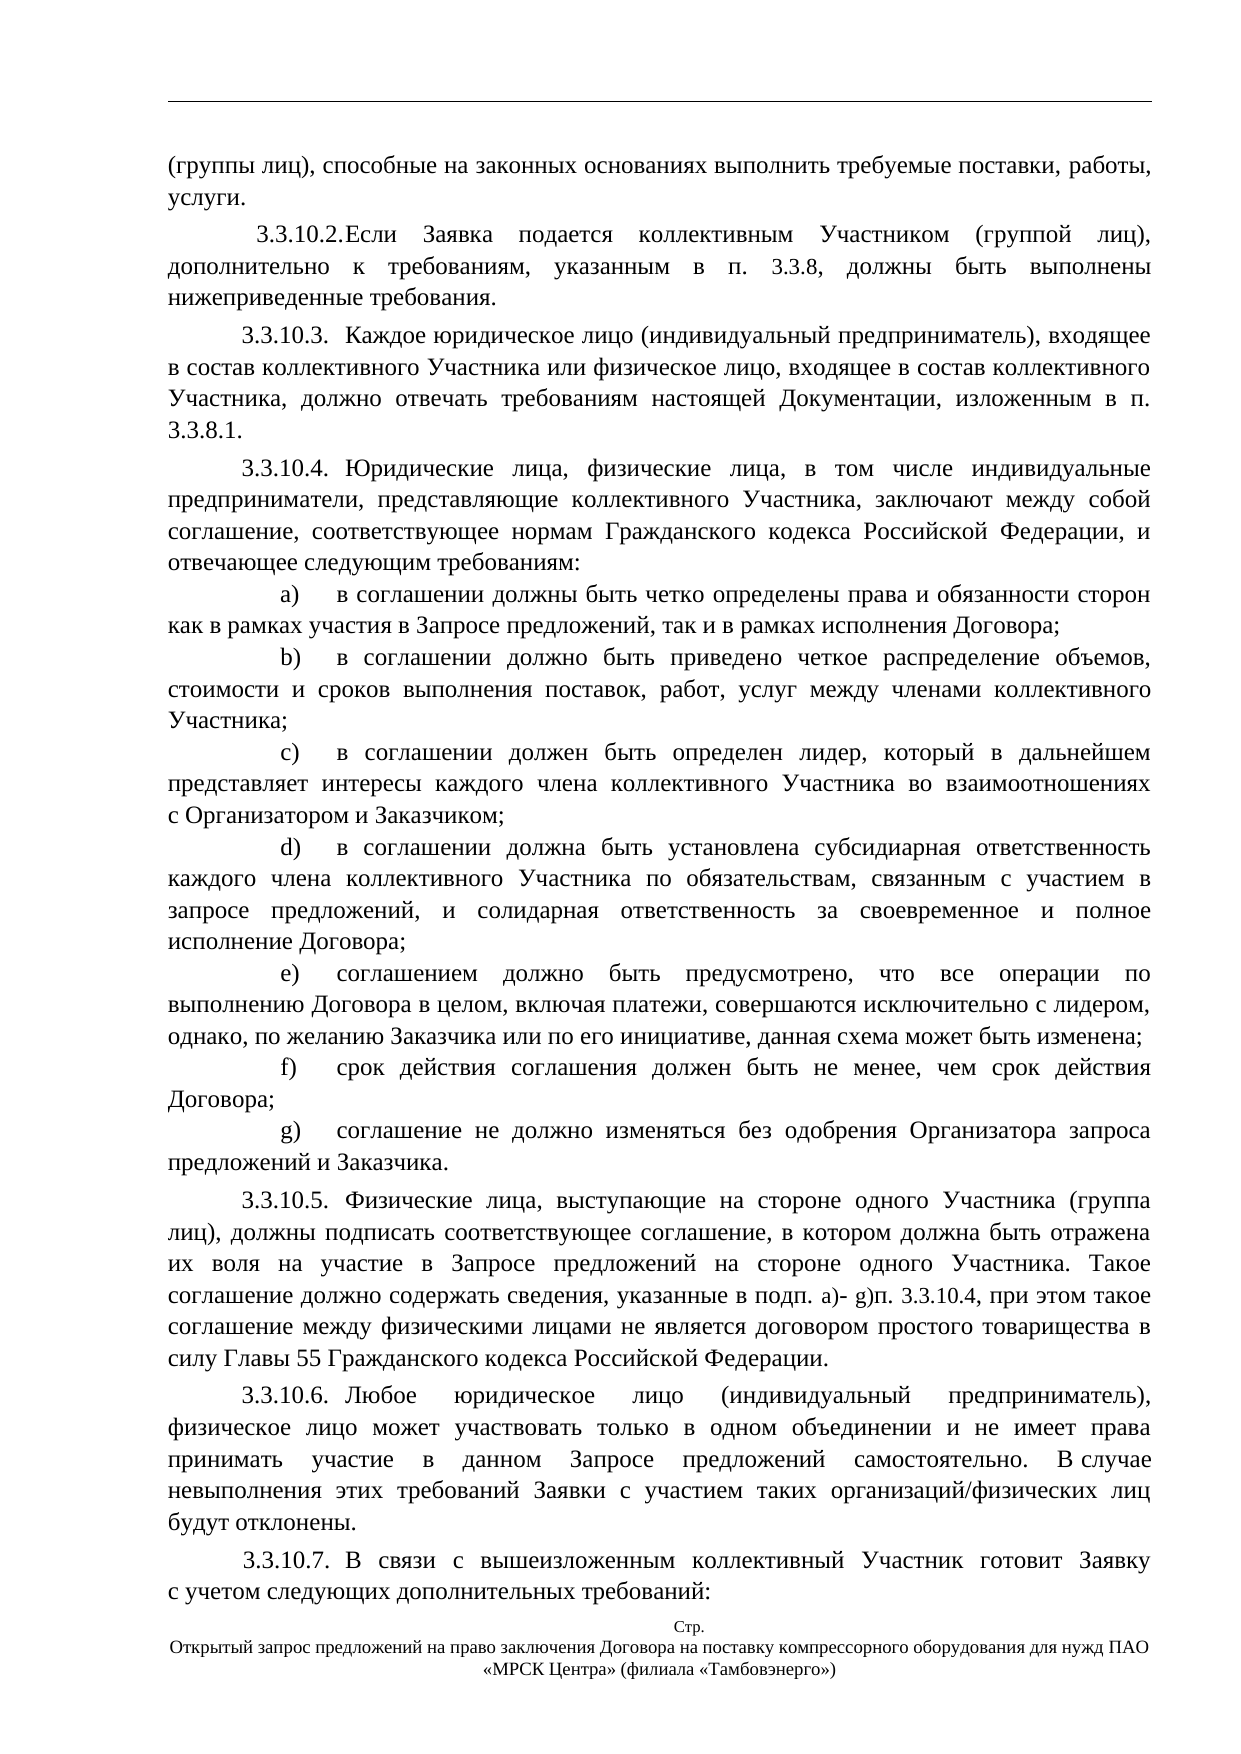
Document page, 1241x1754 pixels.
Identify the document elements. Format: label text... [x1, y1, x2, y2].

list в соглашении должно быть приведено четкое распределение объемов, стоимости и сроков выполнения поставок, работ, услуг между членами коллективного Участника; [168, 642, 1152, 734]
list В связи с вышеизложенным коллективный Участник готовит Заявку с учетом следующих дополнительных требований: [168, 1545, 1152, 1605]
list Если Заявка подается коллективным Участником (группой лиц), дополнительно к требованиям, указанным в п. 3.3.8, должны быть выполнены нижеприведенные требования. [168, 219, 1152, 311]
list соглашение не должно изменяться без одобрения Организатора запроса предложений и Заказчика. [168, 1116, 1152, 1176]
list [168, 150, 1152, 210]
list в соглашении должна быть установлена субсидиарная ответственность каждого члена коллективного Участника по обязательствам, связанным с участием в запросе предложений, и солидарная ответственность за своевременное и полное исполнение Договора; [168, 832, 1152, 955]
list Физические лица, выступающие на стороне одного Участника (группа лиц), должны подписать соответствующее соглашение, в котором должна быть отражена их воля на участие в Запросе предложений на стороне одного Участника. Такое соглашение должно содержать сведения, указанные в подп. a)- g)п. 3.3.10.4, при этом такое соглашение между физическими лицами не является договором простого товарищества в силу Главы 55 Гражданского кодекса Российской Федерации. [168, 1185, 1152, 1372]
list в соглашении должен быть определен лидер, который в дальнейшем представляет интересы каждого члена коллективного Участника во взаимоотношениях с Организатором и Заказчиком; [168, 737, 1152, 829]
list в соглашении должны быть четко определены права и обязанности сторон как в рамках участия в Запросе предложений, так и в рамках исполнения Договора; [168, 579, 1152, 639]
list срок действия соглашения должен быть не менее, чем срок действия Договора; [168, 1052, 1152, 1113]
list Юридические лица, физические лица, в том числе индивидуальные предприниматели, представляющие коллективного Участника, заключают между собой соглашение, соответствующее нормам Гражданского кодекса Российской Федерации, и отвечающее следующим требованиям: [168, 453, 1152, 576]
list Любое юридическое лицо (индивидуальный предприниматель), физическое лицо может участвовать только в одном объединении и не имеет права принимать участие в данном Запросе предложений самостоятельно. В случае невыполнения этих требований Заявки с участием таких организаций/физических лиц будут отклонены. [168, 1381, 1152, 1536]
list соглашением должно быть предусмотрено, что все операции по выполнению Договора в целом, включая платежи, совершаются исключительно с лидером, однако, по желанию Заказчика или по его инициативе, данная схема может быть изменена; [168, 958, 1152, 1050]
list Каждое юридическое лицо (индивидуальный предприниматель), входящее в состав коллективного Участника или физическое лицо, входящее в состав коллективного Участника, должно отвечать требованиям настоящей Документации, изложенным в п. 3.3.8.1. [168, 320, 1152, 444]
